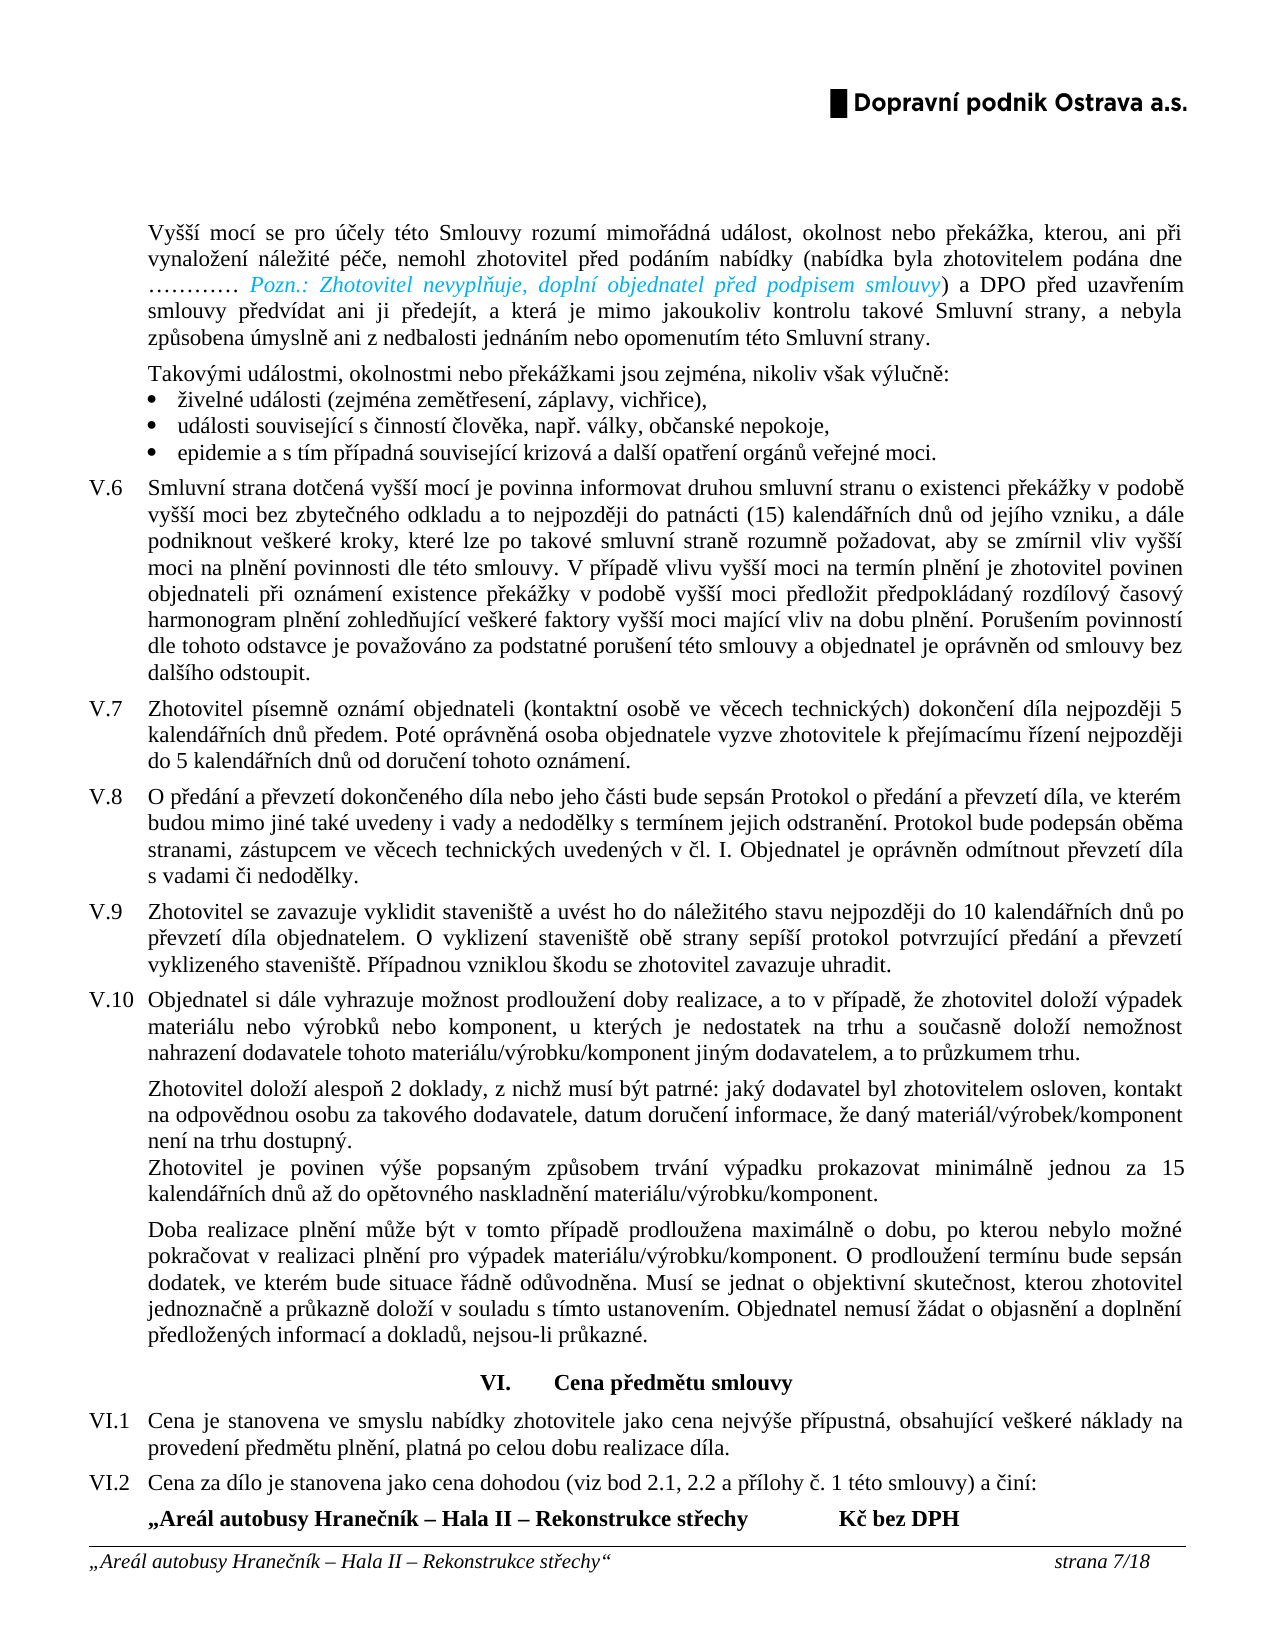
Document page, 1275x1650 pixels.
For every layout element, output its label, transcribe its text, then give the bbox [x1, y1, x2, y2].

list epidemie a s tím případná související krizová a další opatření orgánů veřejné moci. [148, 439, 1186, 465]
list Doba realizace plnění může být v tomto případě prodloužena maximálně o dobu, po kterou nebylo možné pokračovat v realizaci plnění pro výpadek materiálu/výrobku/komponent. O prodloužení termínu bude sepsán dodatek, ve kterém bude situace řádně odůvodněna. Musí se jednat o objektivní skutečnost, kterou zhotovitel jednoznačně a průkazně doloží v souladu s tímto ustanovením. Objednatel nemusí žádat o objasnění a doplnění předložených informací a dokladů, nejsou-li průkazné. [148, 1216, 1184, 1348]
list Cena za dílo je stanovena jako cena dohodou (viz bod 2.1, 2.2 a přílohy č. 1 této smlouvy) a činí: [89, 1469, 1184, 1496]
list živelné události (zejména zemětřesení, záplavy, vichřice), [148, 386, 1186, 412]
list Cena je stanovena ve smyslu nabídky zhotovitele jako cena nejvýše přípustná, obsahující veškeré náklady na provedení předmětu plnění, platná po celou dobu realizace díla. [89, 1407, 1184, 1460]
text Takovými událostmi, okolnostmi nebo překážkami jsou zejména, nikoliv však výlučně: [148, 360, 1184, 386]
text Vyšší mocí se pro účely této Smlouvy rozumí mimořádná událost, okolnost nebo překážka, kterou, ani při vynaložení náležité péče, nemohl zhotovitel před podáním nabídky (nabídka byla zhotovitelem podána dne ………… Pozn.: Zhotovitel nevyplňuje, doplní objednatel před podpisem smlouvy) a DPO před uzavřením smlouvy předvídat ani ji předejít, a která je mimo jakoukoliv kontrolu takové Smluvní strany, a nebyla způsobena úmyslně ani z nedbalosti jednáním nebo opomenutím této Smluvní strany. [148, 218, 1184, 350]
picture [830, 89, 1187, 118]
text „Areál autobusy Hranečník – Hala II – Rekonstrukce střechy Kč bez DPH [148, 1505, 1184, 1532]
list Objednatel si dále vyhrazuje možnost prodloužení doby realizace, a to v případě, že zhotovitel doloží výpadek materiálu nebo výrobků nebo komponent, u kterých je nedostatek na trhu a současně doloží nemožnost nahrazení dodavatele tohoto materiálu/výrobku/komponent jiným dodavatelem, a to průzkumem trhu. [89, 986, 1184, 1065]
list Zhotovitel písemně oznámí objednateli (kontaktní osobě ve věcech technických) dokončení díla nejpozději 5 kalendářních dnů předem. Poté oprávněná osoba objednatele vyzve zhotovitele k přejímacímu řízení nejpozději do 5 kalendářních dnů od doručení tohoto oznámení. [89, 695, 1184, 774]
list události související s činností člověka, např. války, občanské nepokoje, [148, 412, 1186, 439]
list Zhotovitel doloží alespoň 2 doklady, z nichž musí být patrné: jaký dodavatel byl zhotovitelem osloven, kontakt na odpovědnou osobu za takového dodavatele, datum doručení informace, že daný materiál/výrobek/komponent není na trhu dostupný. [148, 1075, 1184, 1154]
list Zhotovitel se zavazuje vyklidit staveniště a uvést ho do náležitého stavu nejpozději do 10 kalendářních dnů po převzetí díla objednatelem. O vyklizení staveniště obě strany sepíší protokol potvrzující předání a převzetí vyklizeného staveniště. Případnou vzniklou škodu se zhotovitel zavazuje uhradit. [89, 898, 1184, 977]
subtitle Cena předmětu smlouvy [89, 1368, 1184, 1395]
list Smluvní strana dotčená vyšší mocí je povinna informovat druhou smluvní stranu o existenci překážky v podobě vyšší moci bez zbytečného odkladu a to nejpozději do patnácti (15) kalendářních dnů od jejího vzniku, a dále podniknout veškeré kroky, které lze po takové smluvní straně rozumně požadovat, aby se zmírnil vliv vyšší moci na plnění povinnosti dle této smlouvy. V případě vlivu vyšší moci na termín plnění je zhotovitel povinen objednateli při oznámení existence překážky v podobě vyšší moci předložit předpokládaný rozdílový časový harmonogram plnění zohledňující veškeré faktory vyšší moci mající vliv na dobu plnění. Porušením povinností dle tohoto odstavce je považováno za podstatné porušení této smlouvy a objednatel je oprávněn od smlouvy bez dalšího odstoupit. [89, 474, 1184, 685]
list O předání a převzetí dokončeného díla nebo jeho části bude sepsán Protokol o předání a převzetí díla, ve kterém budou mimo jiné také uvedeny i vady a nedodělky s termínem jejich odstranění. Protokol bude podepsán oběma stranami, zástupcem ve věcech technických uvedených v čl. I. Objednatel je oprávněn odmítnout převzetí díla s vadami či nedodělky. [89, 783, 1184, 888]
text Zhotovitel je povinen výše popsaným způsobem trvání výpadku prokazovat minimálně jednou za 15 kalendářních dnů až do opětovného naskladnění materiálu/výrobku/komponent. [148, 1154, 1186, 1207]
